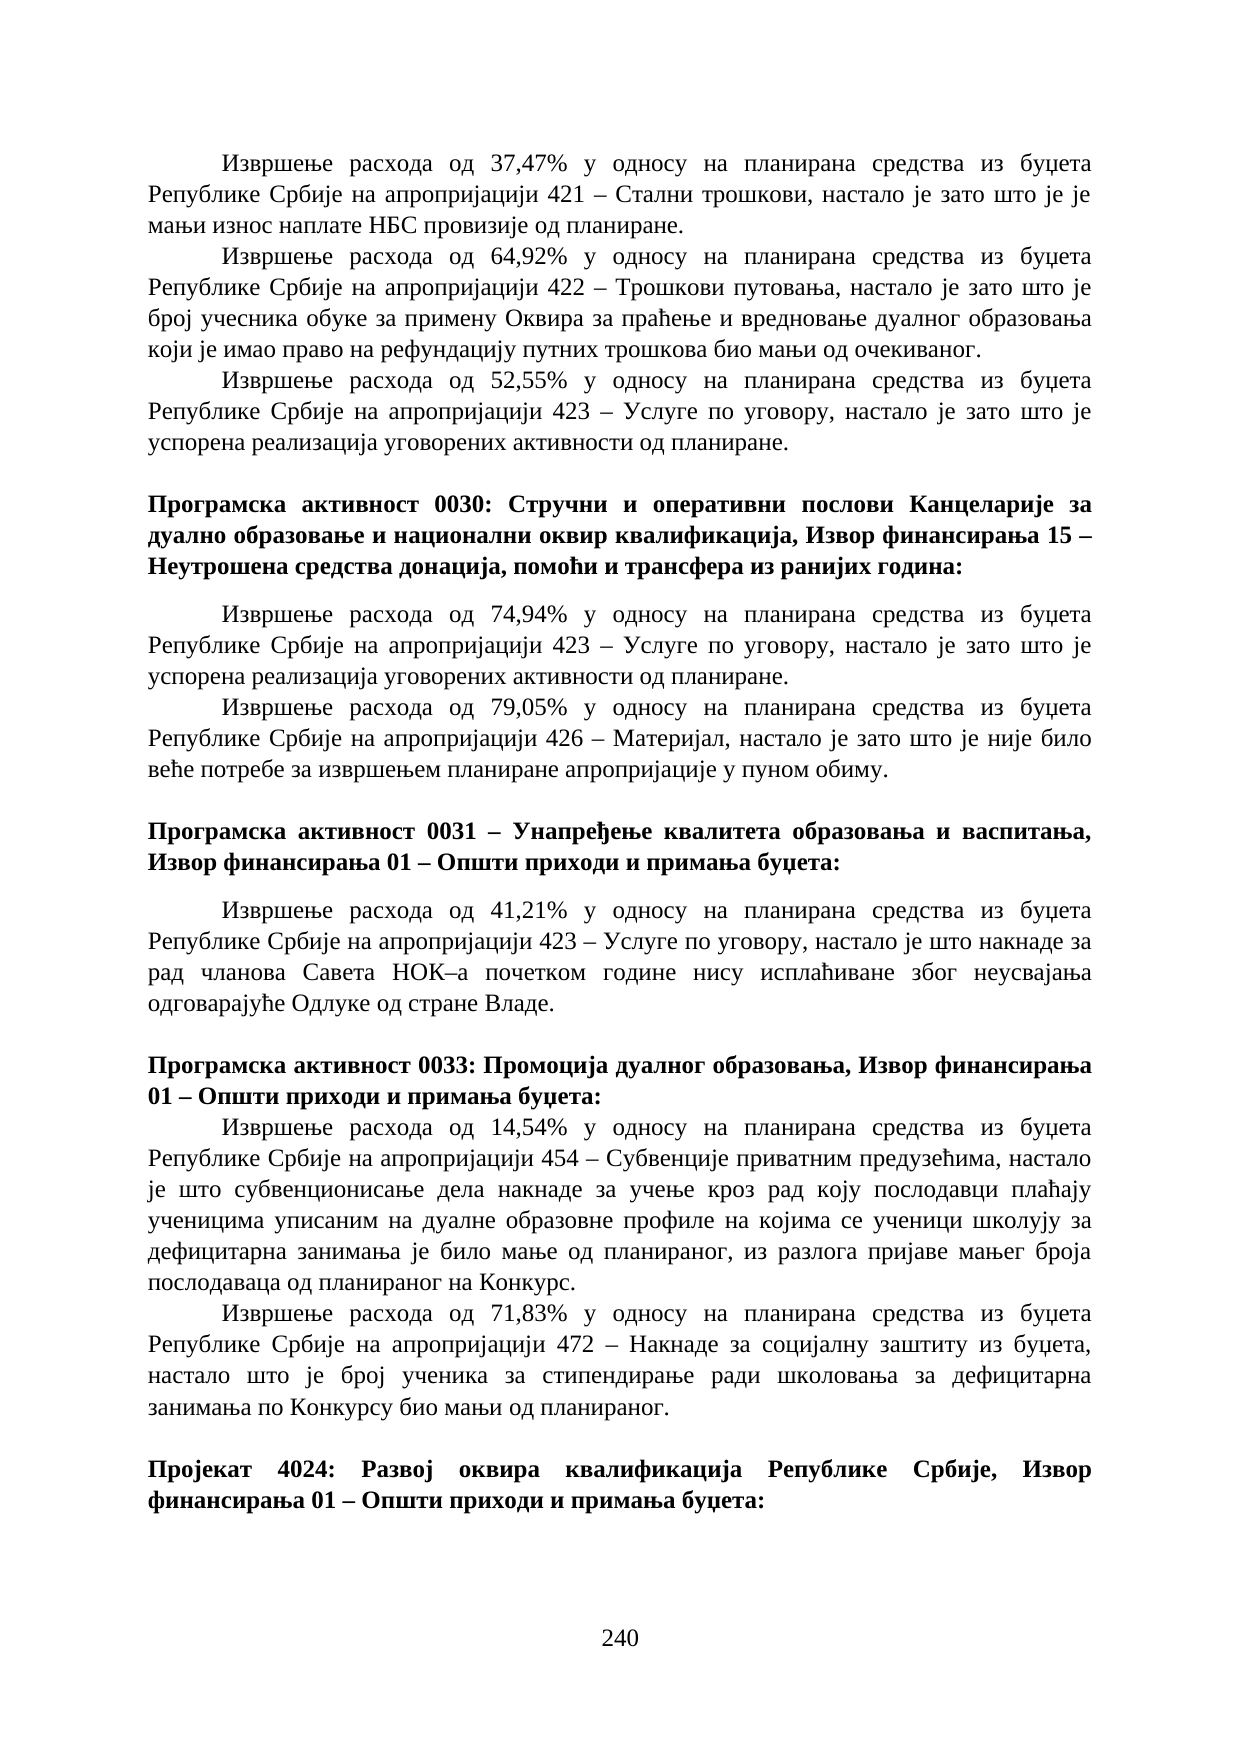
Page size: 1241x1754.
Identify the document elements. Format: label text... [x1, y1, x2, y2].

text Извршење расхода од 74,94% у односу на планирана средства из буџета Републике Србије на апропријацији 423 – Услуге по уговору, настало је зато што је успорена реализација уговорених активности од планиране. [148, 599, 1093, 690]
text Извршење расхода од 52,55% у односу на планирана средства из буџета Републике Србије на апропријацији 423 – Услуге по уговору, настало је зато што је успорена реализација уговорених активности од планиране. [148, 365, 1093, 456]
text Извршење расхода од 79,05% у односу на планирана средства из буџета Републике Србије на апропријацији 426 – Материјал, настало је зато што је није било веће потребе за извршењем планиране апропријације у пуном обиму. [148, 692, 1093, 783]
text Извршење расхода од 71,83% у односу на планирана средства из буџета Републике Србије на апропријацији 472 – Накнаде за социјалну заштиту из буџета, настало што је број ученика за стипендирање ради школовања за дефицитарна занимања по Конкурсу био мањи од планираног. [148, 1298, 1093, 1420]
text Програмска активност 0033: Промоција дуалног образовања, Извор финансирања 01 – Општи приходи и примања буџета: [148, 1050, 1093, 1110]
text Програмска активност 0031 – Унапређење квалитета образовања и васпитања, Извор финансирања 01 – Општи приходи и примања буџета: [148, 816, 1093, 876]
text Извршење расхода од 37,47% у односу на планирана средства из буџета Републике Србије на апропријацији 421 – Стални трошкови, настало је зато што је је мањи износ наплате НБС провизије од планиране. [148, 148, 1093, 238]
text Пројекат 4024: Развој оквира квалификација Републике Србије, Извор финансирања 01 – Општи приходи и примања буџета: [148, 1454, 1093, 1513]
text Извршење расхода од 41,21% у односу на планирана средства из буџета Републике Србије на апропријацији 423 – Услуге по уговору, настало је што накнаде за рад чланова Савета НОК–а почетком године нису исплаћиване због неусвајања одговарајуће Одлуке од стране Владе. [148, 895, 1093, 1017]
text Извршење расхода од 64,92% у односу на планирана средства из буџета Републике Србије на апропријацији 422 – Трошкови путовања, настало је зато што је број учесника обуке за примену Оквира за праћење и вредновање дуалног образовања који је имао право на рефундацију путних трошкова био мањи од очекиваног. [148, 241, 1093, 363]
text Програмска активност 0030: Стручни и оперативни послови Канцеларије за дуално образовање и национални оквир квалификација, Извор финансирања 15 – Неутрошена средства донација, помоћи и трансфера из ранијих година: [148, 489, 1093, 580]
text Извршење расхода од 14,54% у односу на планирана средства из буџета Републике Србије на апропријацији 454 – Субвенције приватним предузећима, настало је што субвенционисање дела накнаде за учење кроз рад коју послодавци плаћају ученицима уписаним на дуалне образовне профиле на којима се ученици школују за дефицитарна занимања је било мање од планираног, из разлога пријаве мањег броја послодаваца од планираног на Конкурс. [148, 1112, 1093, 1296]
